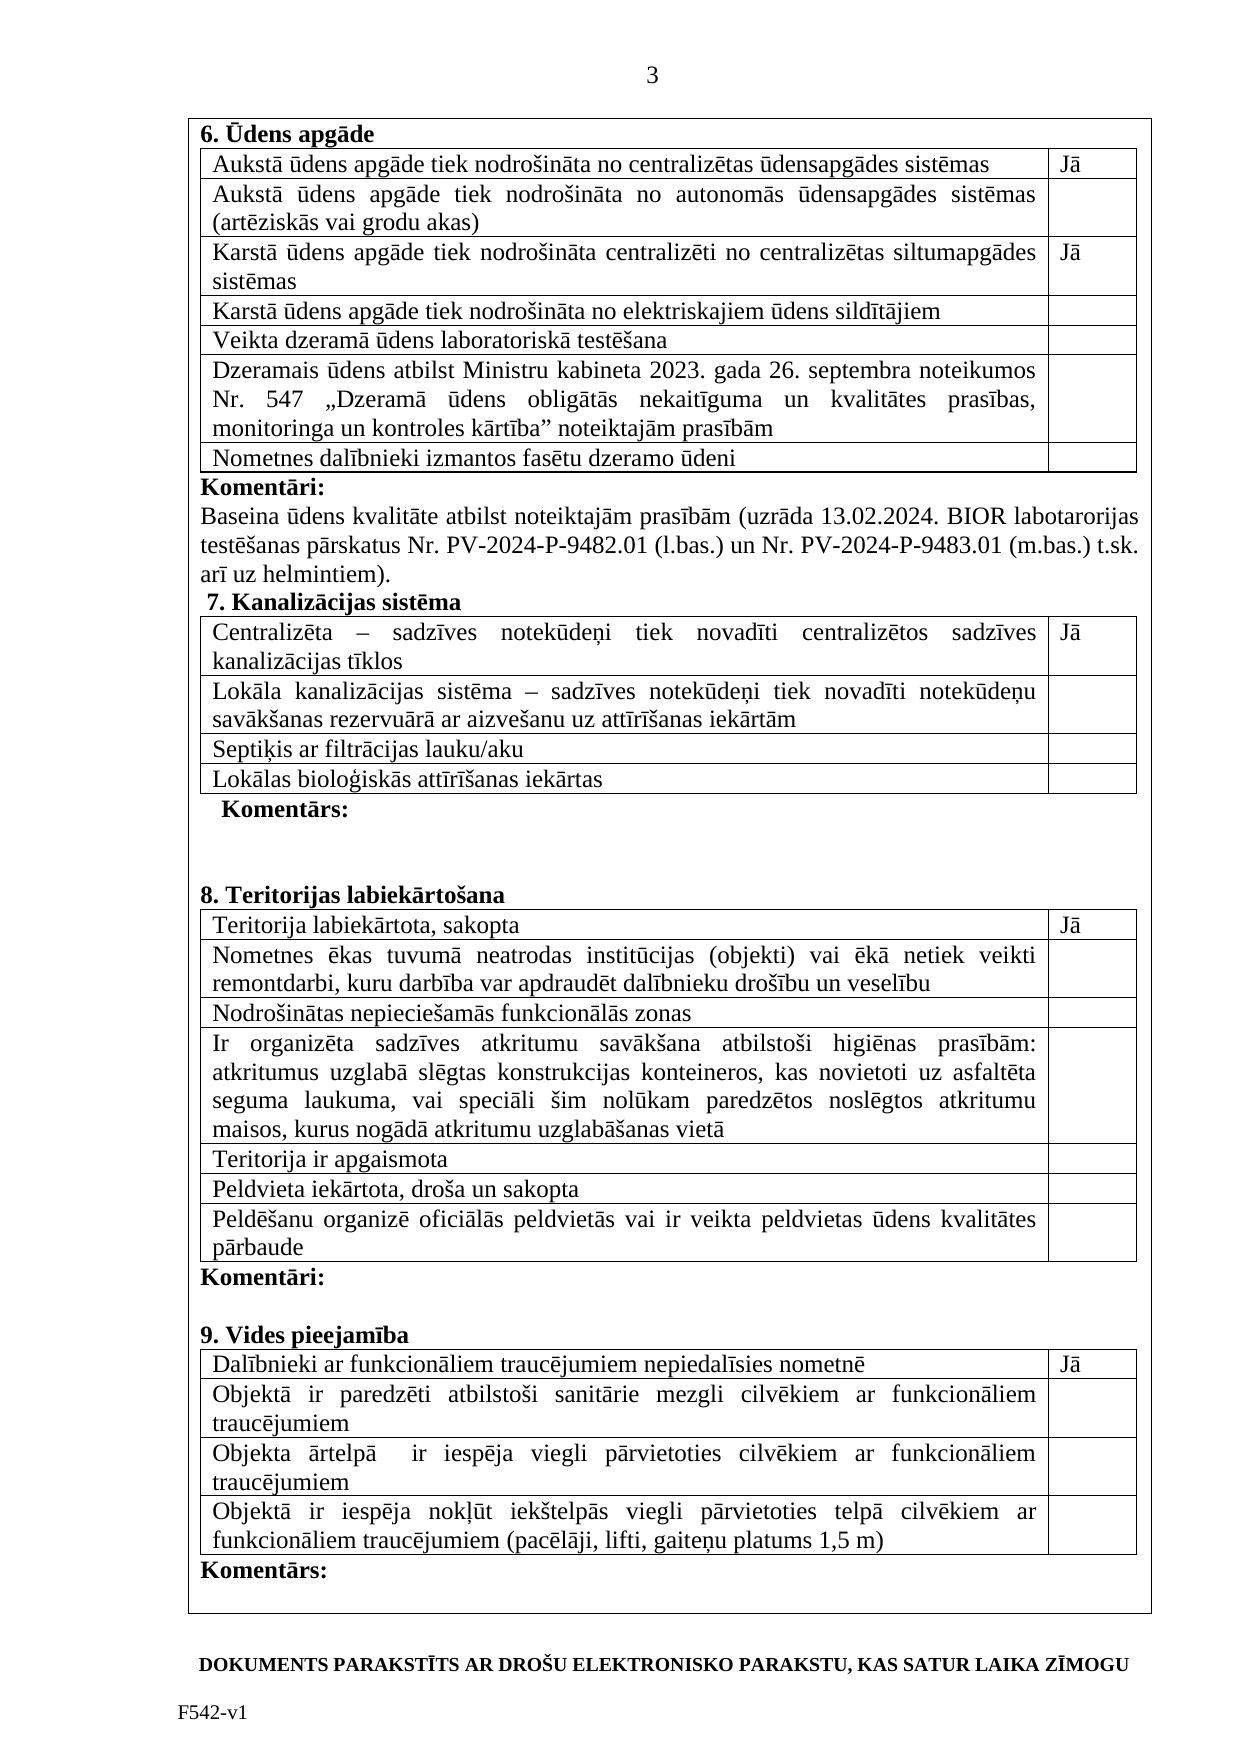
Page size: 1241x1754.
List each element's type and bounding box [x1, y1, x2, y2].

table_cell [189, 119, 1151, 1612]
